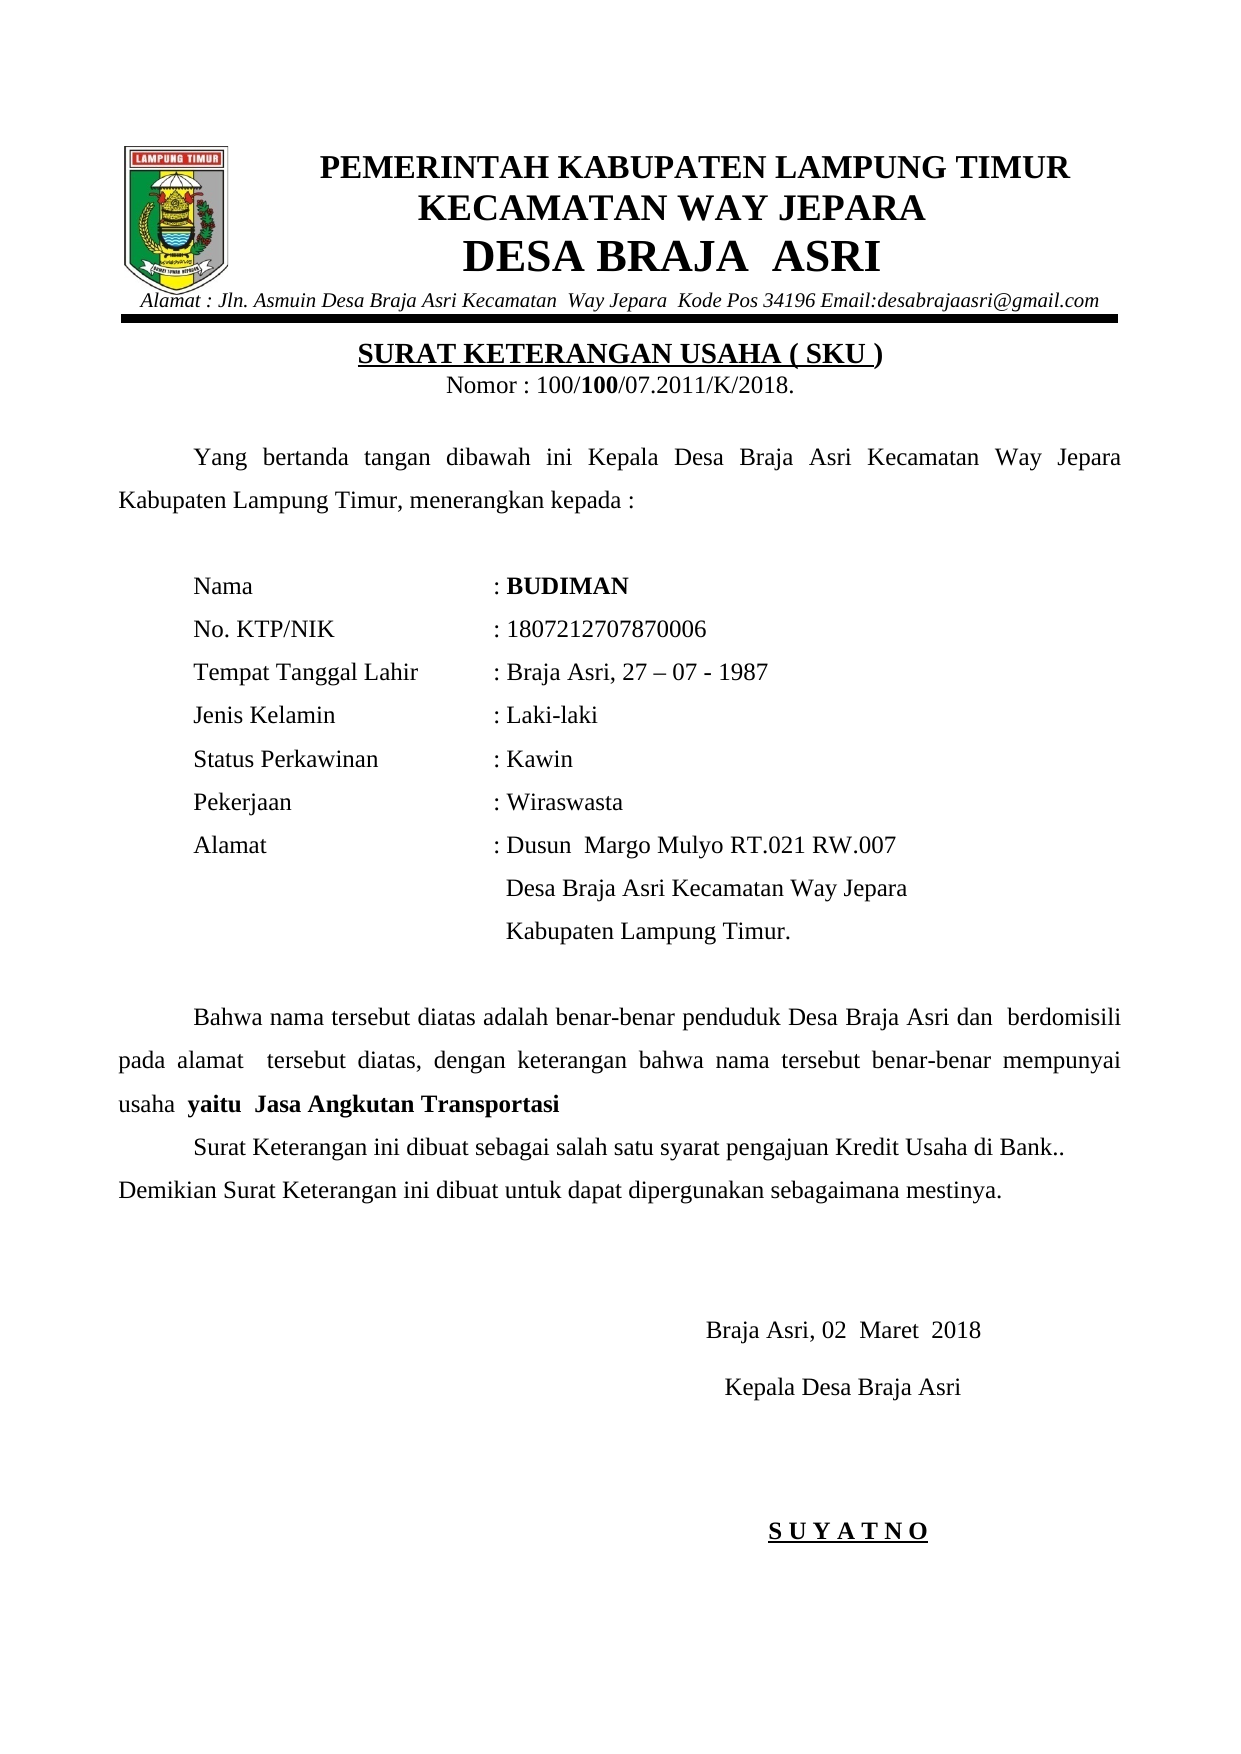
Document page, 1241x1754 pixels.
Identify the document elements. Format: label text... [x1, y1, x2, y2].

text Surat Keterangan ini dibuat sebagai salah satu syarat pengajuan Kredit Usaha di Bank.. [118, 1132, 1122, 1161]
text Status Perkawinan : Kawin [118, 744, 1122, 772]
text S U Y A T N O [643, 1516, 1122, 1545]
text Jenis Kelamin : Laki-laki [118, 701, 1122, 729]
text Nomor : 100/100/07.2011/K/2018. [118, 370, 1122, 399]
text SURAT KETERANGAN USAHA ( SKU ) [118, 336, 1122, 370]
text Kepala Desa Braja Asri [718, 1372, 1122, 1401]
text Pekerjaan : Wiraswasta [118, 787, 1122, 816]
text Tempat Tanggal Lahir : Braja Asri, 27 – 07 - 1987 [118, 657, 1122, 686]
text No. KTP/NIK : 1807212707870006 [118, 614, 1122, 643]
text Alamat : Jln. Asmuin Desa Braja Asri Kecamatan Way Jepara Kode Pos 34196 Email:desabrajaasri@gmail.com [118, 288, 1122, 312]
text Desa Braja Asri Kecamatan Way Jepara [118, 873, 1122, 902]
text KECAMATAN WAY JEPARA [222, 185, 1122, 228]
text Braja Asri, 02 Maret 2018 [568, 1315, 1122, 1344]
text Yang bertanda tangan dibawah ini Kepala Desa Braja Asri Kecamatan Way Jepara Kabupaten Lampung Timur, menerangkan kepada : [118, 442, 1122, 514]
text Alamat : Dusun Margo Mulyo RT.021 RW.007 [118, 830, 1122, 859]
text Nama : BUDIMAN [118, 571, 1122, 600]
picture [124, 146, 229, 288]
text DESA BRAJA ASRI [222, 228, 1122, 281]
text Bahwa nama tersebut diatas adalah benar-benar penduduk Desa Braja Asri dan berdomisili pada alamat tersebut diatas, dengan keterangan bahwa nama tersebut benar-benar mempunyai usaha yaitu Jasa Angkutan Transportasi [118, 1002, 1122, 1117]
text Demikian Surat Keterangan ini dibuat untuk dapat dipergunakan sebagaimana mestinya. [118, 1175, 1122, 1204]
text Kabupaten Lampung Timur. [118, 916, 1122, 945]
text PEMERINTAH KABUPATEN LAMPUNG TIMUR [222, 147, 1122, 185]
